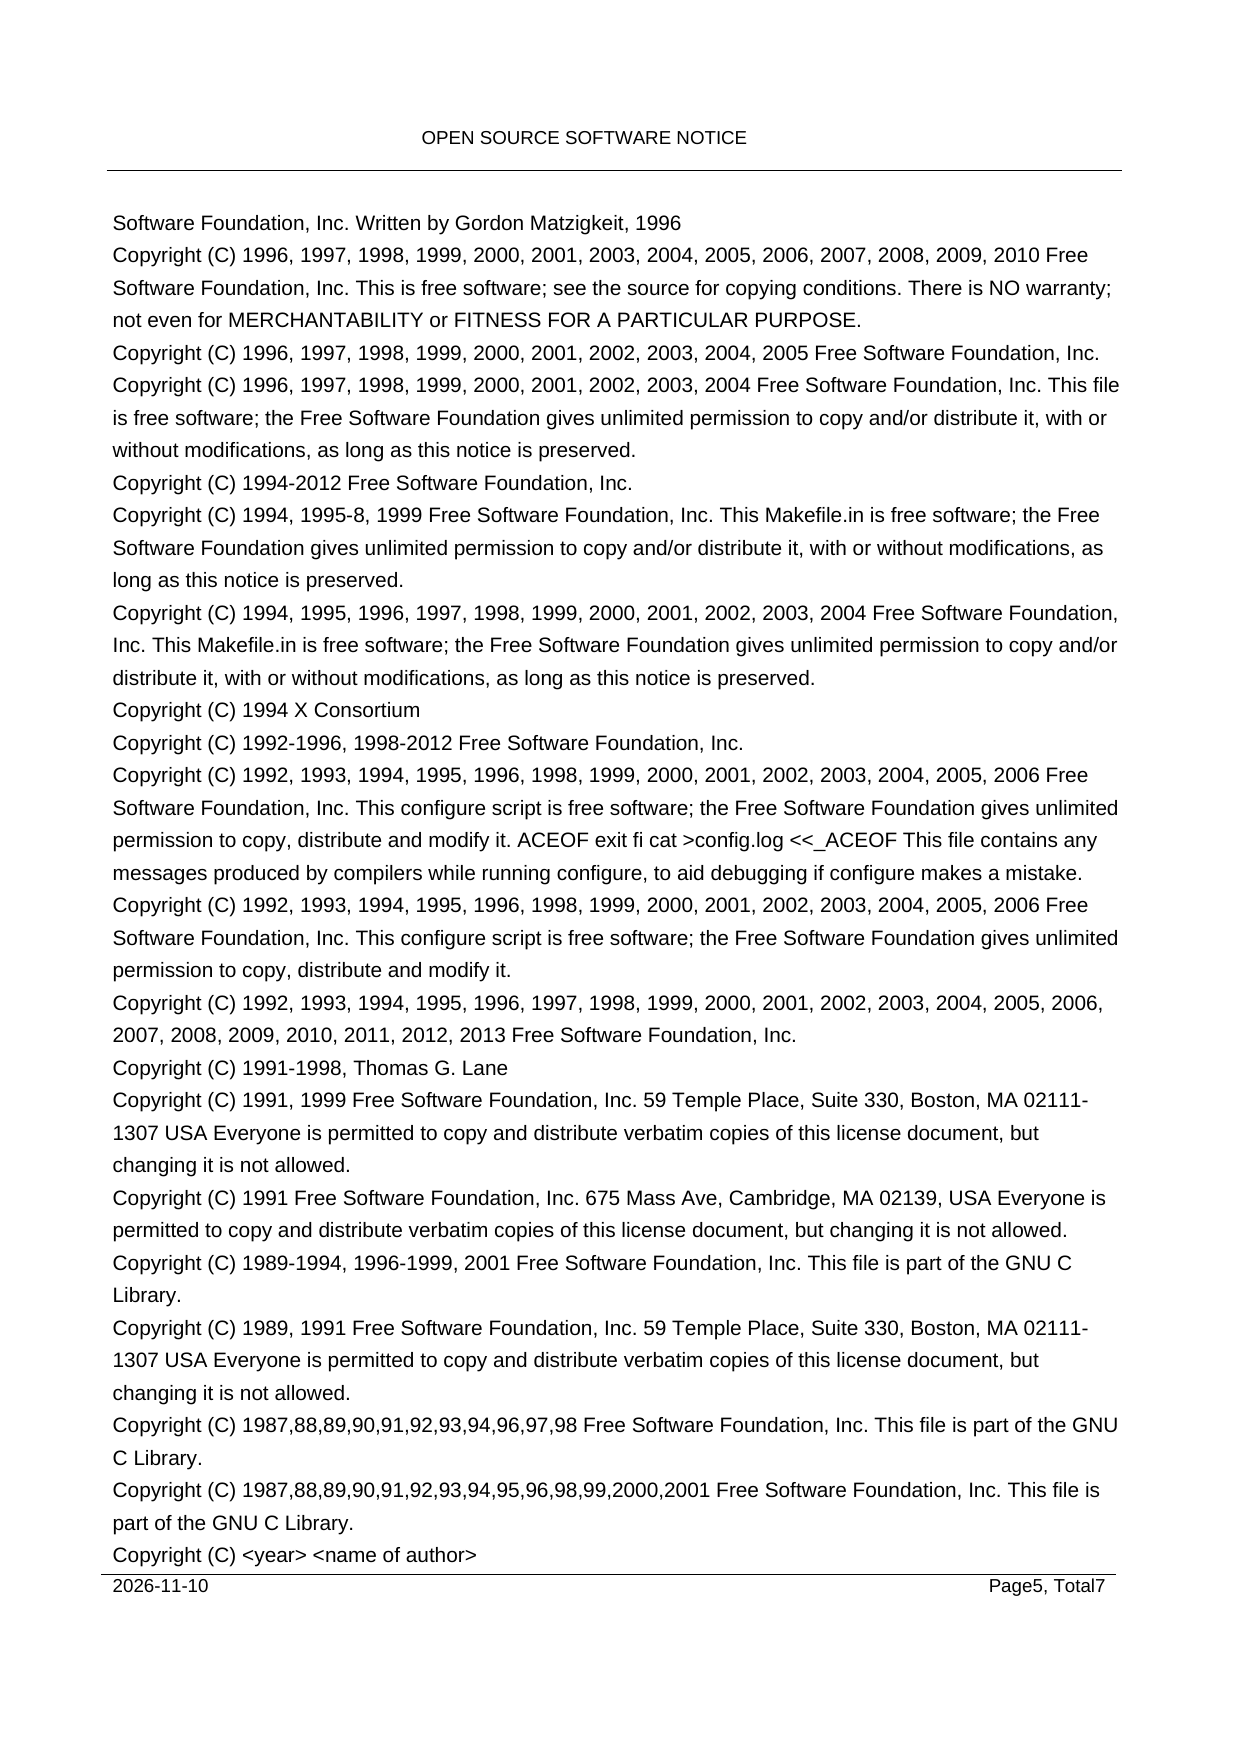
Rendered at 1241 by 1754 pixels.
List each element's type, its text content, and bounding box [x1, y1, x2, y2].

text Copyright (C) 1989-1994, 1996-1999, 2001 Free Software Foundation, Inc. This file is part of the GNU C Library. [112, 1246, 1128, 1311]
text Copyright (C) 1991, 1999 Free Software Foundation, Inc. 59 Temple Place, Suite 330, Boston, MA 02111-1307 USA Everyone is permitted to copy and distribute verbatim copies of this license document, but changing it is not allowed. [112, 1084, 1128, 1181]
text Copyright (C) 1996, 1997, 1998, 1999, 2000, 2001, 2002, 2003, 2004, 2005 Free Software Foundation, Inc. [112, 336, 1128, 369]
text Copyright (C) 1994 X Consortium [112, 694, 1128, 726]
text Copyright (C) 1992, 1993, 1994, 1995, 1996, 1998, 1999, 2000, 2001, 2002, 2003, 2004, 2005, 2006 Free Software Foundation, Inc. This configure script is free software; the Free Software Foundation gives unlimited permission to copy, distribute and modify it. ACEOF exit fi cat >config.log <<_ACEOF This file contains any messages produced by compilers while running configure, to aid debugging if configure makes a mistake. [112, 759, 1128, 889]
text Copyright (C) 1996, 1997, 1998, 1999, 2000, 2001, 2002, 2003, 2004 Free Software Foundation, Inc. This file is free software; the Free Software Foundation gives unlimited permission to copy and/or distribute it, with or without modifications, as long as this notice is preserved. [112, 369, 1128, 466]
text Copyright (C) 1991 Free Software Foundation, Inc. 675 Mass Ave, Cambridge, MA 02139, USA Everyone is permitted to copy and distribute verbatim copies of this license document, but changing it is not allowed. [112, 1181, 1128, 1246]
text Copyright (C) 1992-1996, 1998-2012 Free Software Foundation, Inc. [112, 726, 1128, 759]
text Copyright (C) 1996, 1997, 1998, 1999, 2000, 2001, 2003, 2004, 2005, 2006, 2007, 2008, 2009, 2010 Free Software Foundation, Inc. This is free software; see the source for copying conditions. There is NO warranty; not even for MERCHANTABILITY or FITNESS FOR A PARTICULAR PURPOSE. [112, 239, 1128, 336]
text Copyright (C) 1987,88,89,90,91,92,93,94,96,97,98 Free Software Foundation, Inc. This file is part of the GNU C Library. [112, 1409, 1128, 1474]
text Copyright (C) 1989, 1991 Free Software Foundation, Inc. 59 Temple Place, Suite 330, Boston, MA 02111-1307 USA Everyone is permitted to copy and distribute verbatim copies of this license document, but changing it is not allowed. [112, 1311, 1128, 1409]
text Copyright (C) 1994, 1995, 1996, 1997, 1998, 1999, 2000, 2001, 2002, 2003, 2004 Free Software Foundation, Inc. This Makefile.in is free software; the Free Software Foundation gives unlimited permission to copy and/or distribute it, with or without modifications, as long as this notice is preserved. [112, 596, 1128, 694]
text Copyright (C) 1991-1998, Thomas G. Lane [112, 1051, 1128, 1084]
text Copyright (C) 1987,88,89,90,91,92,93,94,95,96,98,99,2000,2001 Free Software Foundation, Inc. This file is part of the GNU C Library. [112, 1474, 1128, 1539]
text Copyright (C) 1994, 1995-8, 1999 Free Software Foundation, Inc. This Makefile.in is free software; the Free Software Foundation gives unlimited permission to copy and/or distribute it, with or without modifications, as long as this notice is preserved. [112, 499, 1128, 596]
text Copyright (C) 1992, 1993, 1994, 1995, 1996, 1998, 1999, 2000, 2001, 2002, 2003, 2004, 2005, 2006 Free Software Foundation, Inc. This configure script is free software; the Free Software Foundation gives unlimited permission to copy, distribute and modify it. [112, 889, 1128, 986]
text Copyright (C) 1992, 1993, 1994, 1995, 1996, 1997, 1998, 1999, 2000, 2001, 2002, 2003, 2004, 2005, 2006, 2007, 2008, 2009, 2010, 2011, 2012, 2013 Free Software Foundation, Inc. [112, 986, 1128, 1051]
text Copyright (C) <year> <name of author> [112, 1539, 1128, 1571]
text Copyright (C) 1994-2012 Free Software Foundation, Inc. [112, 466, 1128, 499]
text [112, 206, 1128, 239]
